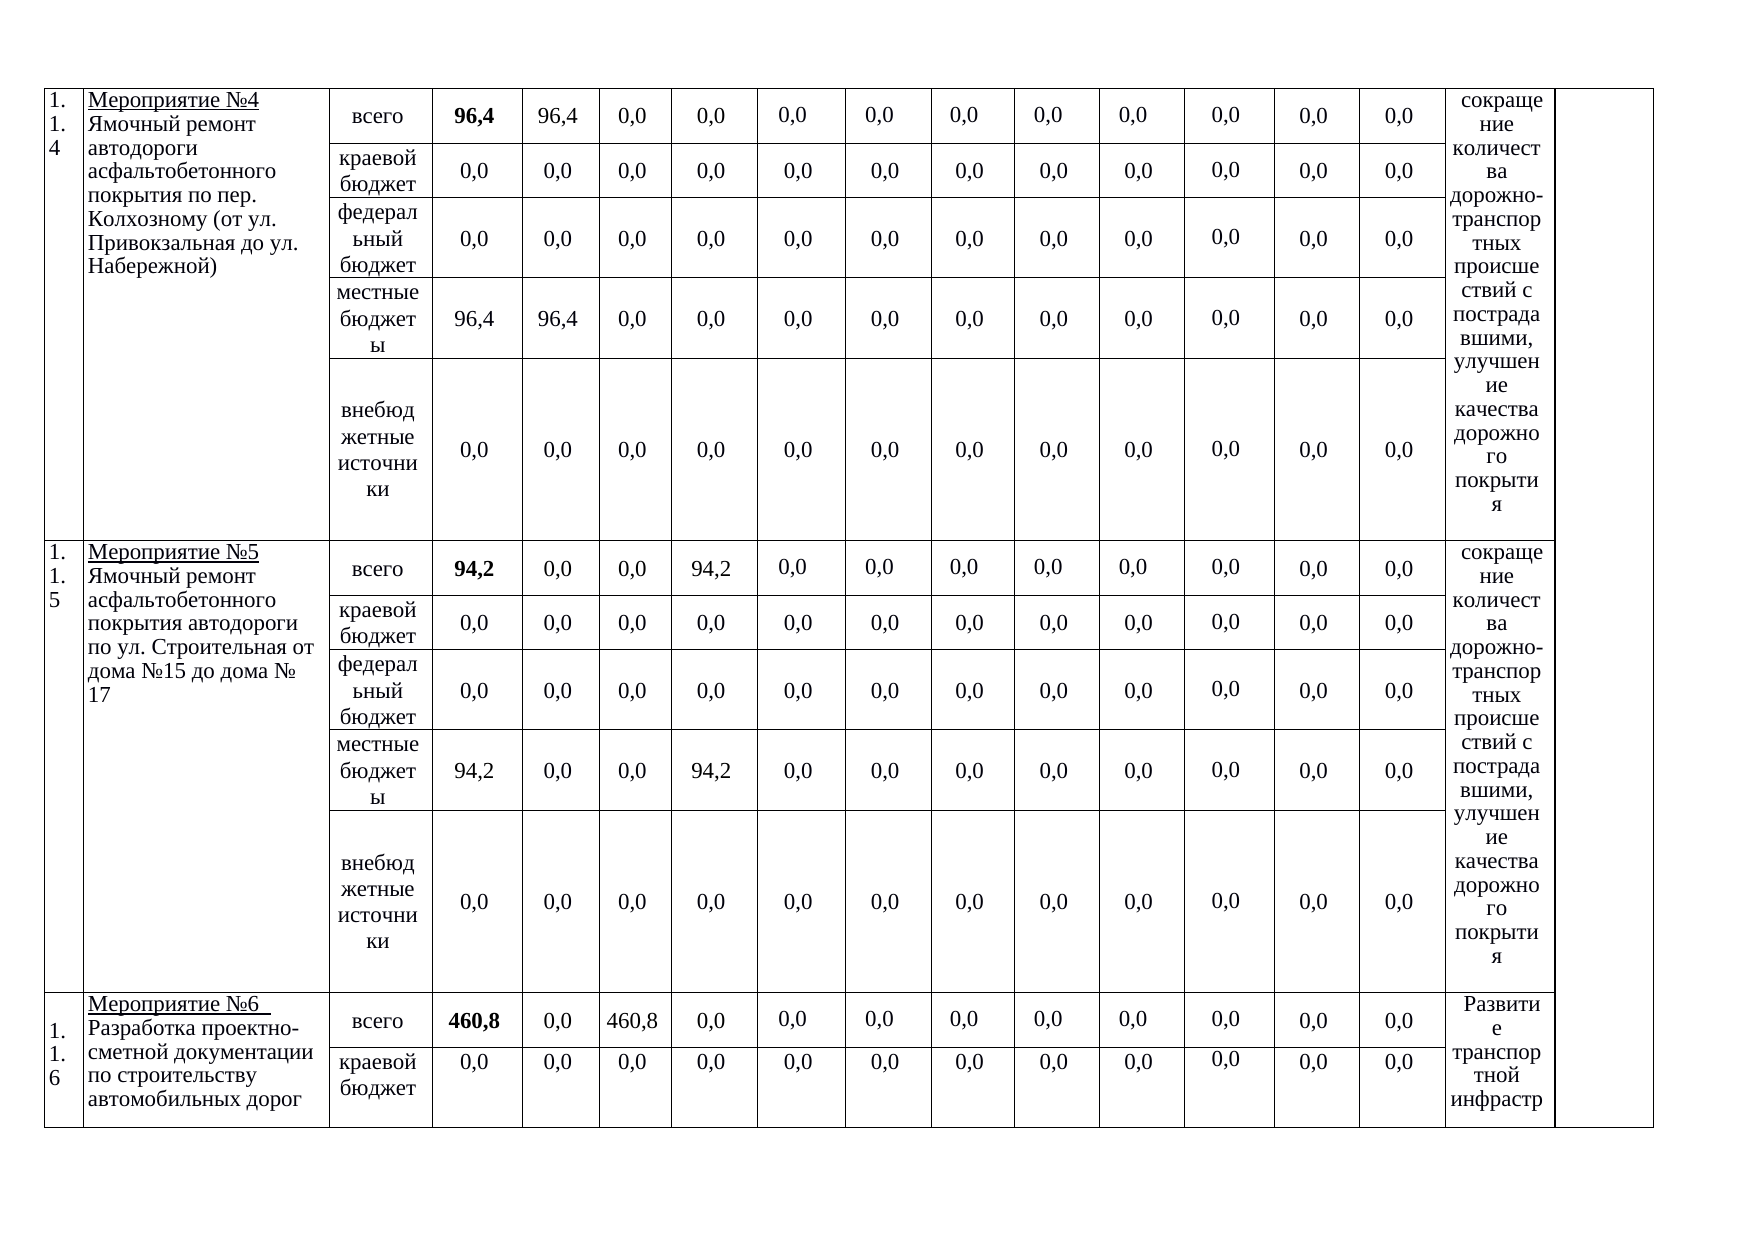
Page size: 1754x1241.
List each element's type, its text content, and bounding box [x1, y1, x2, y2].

table_cell краевой бюджет [330, 144, 432, 197]
table_cell 0,0 [1015, 89, 1099, 142]
table_cell 94,2 [433, 730, 522, 809]
table_cell 0,0 [846, 89, 931, 142]
table_cell 0,0 [672, 278, 757, 357]
table_cell 0,0 [672, 811, 757, 992]
table_cell 0,0 [672, 198, 757, 277]
table_cell 0,0 [523, 596, 599, 649]
table_cell 1.1.4 [45, 89, 83, 540]
table_cell 0,0 [1100, 730, 1184, 809]
table_cell 0,0 [846, 596, 931, 649]
table_cell Мероприятие №5 Ямочный ремонт асфальтобетонного покрытия автодороги по ул. Строительная от дома №15 до дома № 17 [84, 541, 329, 992]
table_cell 0,0 [932, 1048, 1014, 1127]
table_cell Развитие транспортной инфраструктуры на территории Кавказского сельского поселения [1446, 993, 1554, 1127]
table_cell 0,0 [1015, 359, 1099, 540]
table_cell 0,0 [1275, 730, 1359, 809]
table_cell 0,0 [846, 730, 931, 809]
table_cell 0,0 [523, 198, 599, 277]
table_cell 0,0 [932, 359, 1014, 540]
table_cell 0,0 [758, 359, 845, 540]
table_cell 0,0 [1275, 1048, 1359, 1127]
table_cell 0,0 [932, 596, 1014, 649]
table_cell 0,0 [672, 89, 757, 142]
table_cell 0,0 [1275, 541, 1359, 594]
table_cell 0,0 [433, 198, 522, 277]
table_cell федеральный бюджет [330, 198, 432, 277]
table_cell 94,2 [433, 541, 522, 594]
table_cell 0,0 [600, 198, 671, 277]
table_cell 0,0 [433, 811, 522, 992]
table_cell 0,0 [1275, 993, 1359, 1047]
table_cell 0,0 [672, 650, 757, 729]
table_cell 96,4 [433, 89, 522, 142]
table_cell 0,0 [758, 541, 845, 594]
table_cell 0,0 [932, 993, 1014, 1047]
table_cell 0,0 [523, 650, 599, 729]
table_cell 0,0 [1360, 811, 1445, 992]
table_cell 0,0 [1360, 541, 1445, 594]
table_cell 0,0 [1100, 650, 1184, 729]
table_cell 0,0 [932, 89, 1014, 142]
table_cell 0,0 [1360, 278, 1445, 357]
table_cell 0,0 [1100, 1048, 1184, 1127]
table_cell 460,8 [433, 993, 522, 1047]
table_cell краевой бюджет [330, 1048, 432, 1127]
table_cell 0,0 [1185, 359, 1274, 540]
table_cell 460,8 [600, 993, 671, 1047]
table_cell 0,0 [846, 198, 931, 277]
table_cell 0,0 [758, 278, 845, 357]
table_cell 0,0 [1185, 144, 1274, 197]
table_cell 0,0 [932, 541, 1014, 594]
table_cell 0,0 [1015, 1048, 1099, 1127]
table_cell 0,0 [1015, 811, 1099, 992]
table_cell 0,0 [758, 730, 845, 809]
table_cell 1.1.6 [45, 993, 83, 1127]
table_cell всего [330, 541, 432, 594]
table_cell 0,0 [846, 541, 931, 594]
table_cell 0,0 [523, 541, 599, 594]
table_cell 0,0 [523, 993, 599, 1047]
table_cell 0,0 [758, 650, 845, 729]
table_cell 0,0 [758, 198, 845, 277]
table_cell 0,0 [600, 278, 671, 357]
table_cell 0,0 [846, 278, 931, 357]
table_cell 0,0 [1360, 730, 1445, 809]
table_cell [1446, 89, 1554, 540]
table_cell 0,0 [1100, 359, 1184, 540]
table_cell 0,0 [846, 144, 931, 197]
table_cell федеральный бюджет [330, 650, 432, 729]
table_cell 0,0 [1100, 278, 1184, 357]
table_cell 0,0 [1015, 650, 1099, 729]
table_cell 0,0 [846, 1048, 931, 1127]
table_cell 0,0 [1360, 89, 1445, 142]
table_cell 0,0 [1275, 811, 1359, 992]
table_cell 0,0 [1185, 811, 1274, 992]
table_cell 0,0 [1185, 278, 1274, 357]
table_cell 0,0 [523, 811, 599, 992]
table_cell 0,0 [1185, 541, 1274, 594]
table_cell 0,0 [523, 359, 599, 540]
table_cell краевой бюджет [330, 596, 432, 649]
table_cell 0,0 [846, 811, 931, 992]
table_cell 0,0 [1100, 89, 1184, 142]
table_cell 0,0 [1360, 596, 1445, 649]
table_cell 0,0 [600, 144, 671, 197]
table_cell 0,0 [600, 89, 671, 142]
table_cell 0,0 [433, 650, 522, 729]
table_cell 0,0 [846, 993, 931, 1047]
table_cell 0,0 [1100, 596, 1184, 649]
table_cell местные бюджеты [330, 278, 432, 357]
table_cell 0,0 [1100, 144, 1184, 197]
table_cell 0,0 [758, 596, 845, 649]
table_cell 96,4 [433, 278, 522, 357]
table_cell 0,0 [1185, 89, 1274, 142]
table_cell 0,0 [1185, 993, 1274, 1047]
table_cell 0,0 [672, 144, 757, 197]
table_cell 0,0 [1185, 730, 1274, 809]
table_cell 0,0 [1275, 359, 1359, 540]
table_cell 0,0 [1360, 993, 1445, 1047]
table_cell 0,0 [1015, 993, 1099, 1047]
table_cell 0,0 [932, 730, 1014, 809]
table_cell 0,0 [433, 144, 522, 197]
table_cell 0,0 [433, 359, 522, 540]
table_cell внебюджетные источники [330, 811, 432, 992]
table_cell всего [330, 89, 432, 142]
table_cell 0,0 [1015, 278, 1099, 357]
table_cell 0,0 [1275, 596, 1359, 649]
table_cell 0,0 [1015, 144, 1099, 197]
table_cell 0,0 [1100, 541, 1184, 594]
table_cell 0,0 [1100, 811, 1184, 992]
table_cell Мероприятие №4 Ямочный ремонт автодороги асфальтобетонного покрытия по пер. Колхозному (от ул. Привокзальная до ул. Набережной) [84, 89, 329, 540]
table_cell 0,0 [758, 89, 845, 142]
table_cell 0,0 [758, 993, 845, 1047]
table_cell 0,0 [1100, 993, 1184, 1047]
table_cell 1.1.5 [45, 541, 83, 992]
table_cell 0,0 [932, 811, 1014, 992]
table_cell 96,4 [523, 89, 599, 142]
table_cell 0,0 [1275, 278, 1359, 357]
table_cell 0,0 [1185, 198, 1274, 277]
table_cell 0,0 [600, 730, 671, 809]
table_cell Мероприятие №6 Разработка проектно-сметной документации по строительству автомобильных дорог Микрорайона «Молодежный» в ст.Кавказской Кавказского района Краснодарского края [84, 993, 329, 1127]
table_cell 0,0 [1100, 198, 1184, 277]
table_cell 0,0 [523, 1048, 599, 1127]
table_cell 0,0 [672, 1048, 757, 1127]
table_cell 0,0 [758, 811, 845, 992]
table_cell 96,4 [523, 278, 599, 357]
table_cell 94,2 [672, 730, 757, 809]
table_cell 0,0 [1185, 1048, 1274, 1127]
table_cell 0,0 [1275, 144, 1359, 197]
table_cell 0,0 [1015, 596, 1099, 649]
table_cell 0,0 [433, 1048, 522, 1127]
table_cell 0,0 [932, 278, 1014, 357]
table_cell 0,0 [1275, 198, 1359, 277]
table_cell 0,0 [1360, 198, 1445, 277]
table_cell 0,0 [600, 650, 671, 729]
table_cell местные бюджеты [330, 730, 432, 809]
table_cell 0,0 [433, 596, 522, 649]
table_cell сокращение количества дорожно-транспортных происшествий с пострадавшими, улучшение качества дорожного покрытия [1446, 541, 1554, 992]
table_cell 0,0 [600, 541, 671, 594]
table_cell 0,0 [932, 198, 1014, 277]
table_cell 0,0 [1275, 650, 1359, 729]
table_cell 0,0 [1360, 650, 1445, 729]
table_cell 0,0 [846, 359, 931, 540]
table_cell 0,0 [672, 993, 757, 1047]
table_cell всего [330, 993, 432, 1047]
table_cell 0,0 [1275, 89, 1359, 142]
table_cell 0,0 [1185, 596, 1274, 649]
table_cell 0,0 [846, 650, 931, 729]
table_cell 0,0 [1015, 730, 1099, 809]
table_cell 0,0 [672, 359, 757, 540]
table_cell 0,0 [1185, 650, 1274, 729]
table_cell 0,0 [600, 1048, 671, 1127]
table_cell 0,0 [523, 730, 599, 809]
table_cell 0,0 [758, 1048, 845, 1127]
table_cell 0,0 [932, 650, 1014, 729]
table_cell 0,0 [1015, 541, 1099, 594]
table_cell 0,0 [600, 359, 671, 540]
table_cell 0,0 [1360, 359, 1445, 540]
table_cell 0,0 [1360, 1048, 1445, 1127]
table_cell 0,0 [600, 596, 671, 649]
table_cell внебюджетные источники [330, 359, 432, 540]
table_cell 0,0 [1360, 144, 1445, 197]
table_cell 0,0 [932, 144, 1014, 197]
table_cell 0,0 [523, 144, 599, 197]
table_cell 0,0 [758, 144, 845, 197]
table_cell 0,0 [600, 811, 671, 992]
table_cell 0,0 [1015, 198, 1099, 277]
table_cell 94,2 [672, 541, 757, 594]
table_cell 0,0 [672, 596, 757, 649]
